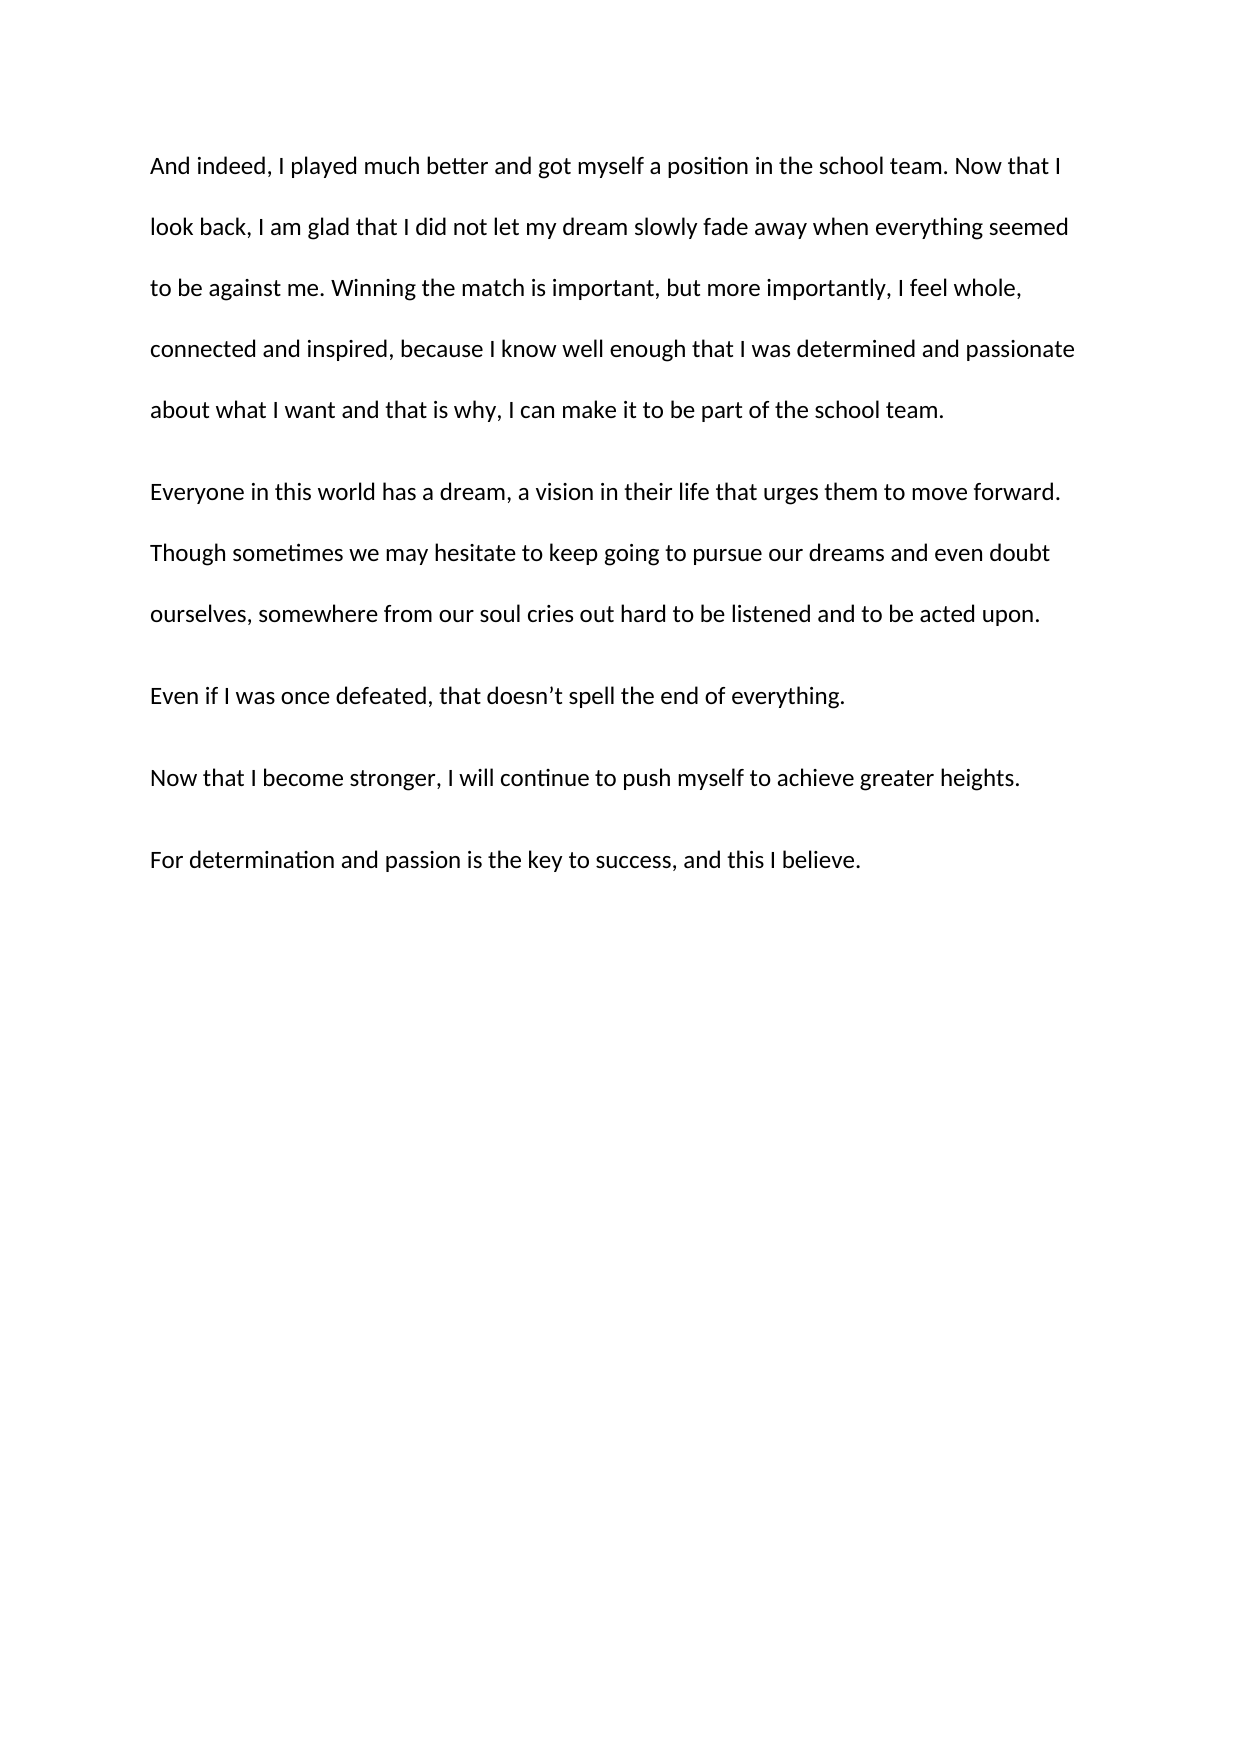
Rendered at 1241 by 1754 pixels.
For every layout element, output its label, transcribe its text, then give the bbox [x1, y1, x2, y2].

text Even if I was once defeated, that doesn’t spell the end of everything. [150, 680, 1090, 711]
text Everyone in this world has a dream, a vision in their life that urges them to move forward. Though sometimes we may hesitate to keep going to pursue our dreams and even doubt ourselves, somewhere from our soul cries out hard to be listened and to be acted upon. [150, 476, 1090, 629]
text And indeed, I played much better and got myself a position in the school team. Now that I look back, I am glad that I did not let my dream slowly fade away when everything seemed to be against me. Winning the match is important, but more importantly, I feel whole, connected and inspired, because I know well enough that I was determined and passionate about what I want and that is why, I can make it to be part of the school team. [150, 150, 1090, 425]
text For determination and passion is the key to success, and this I believe. [150, 844, 1090, 874]
text Now that I become stronger, I will continue to push myself to achieve greater heights. [150, 762, 1090, 792]
